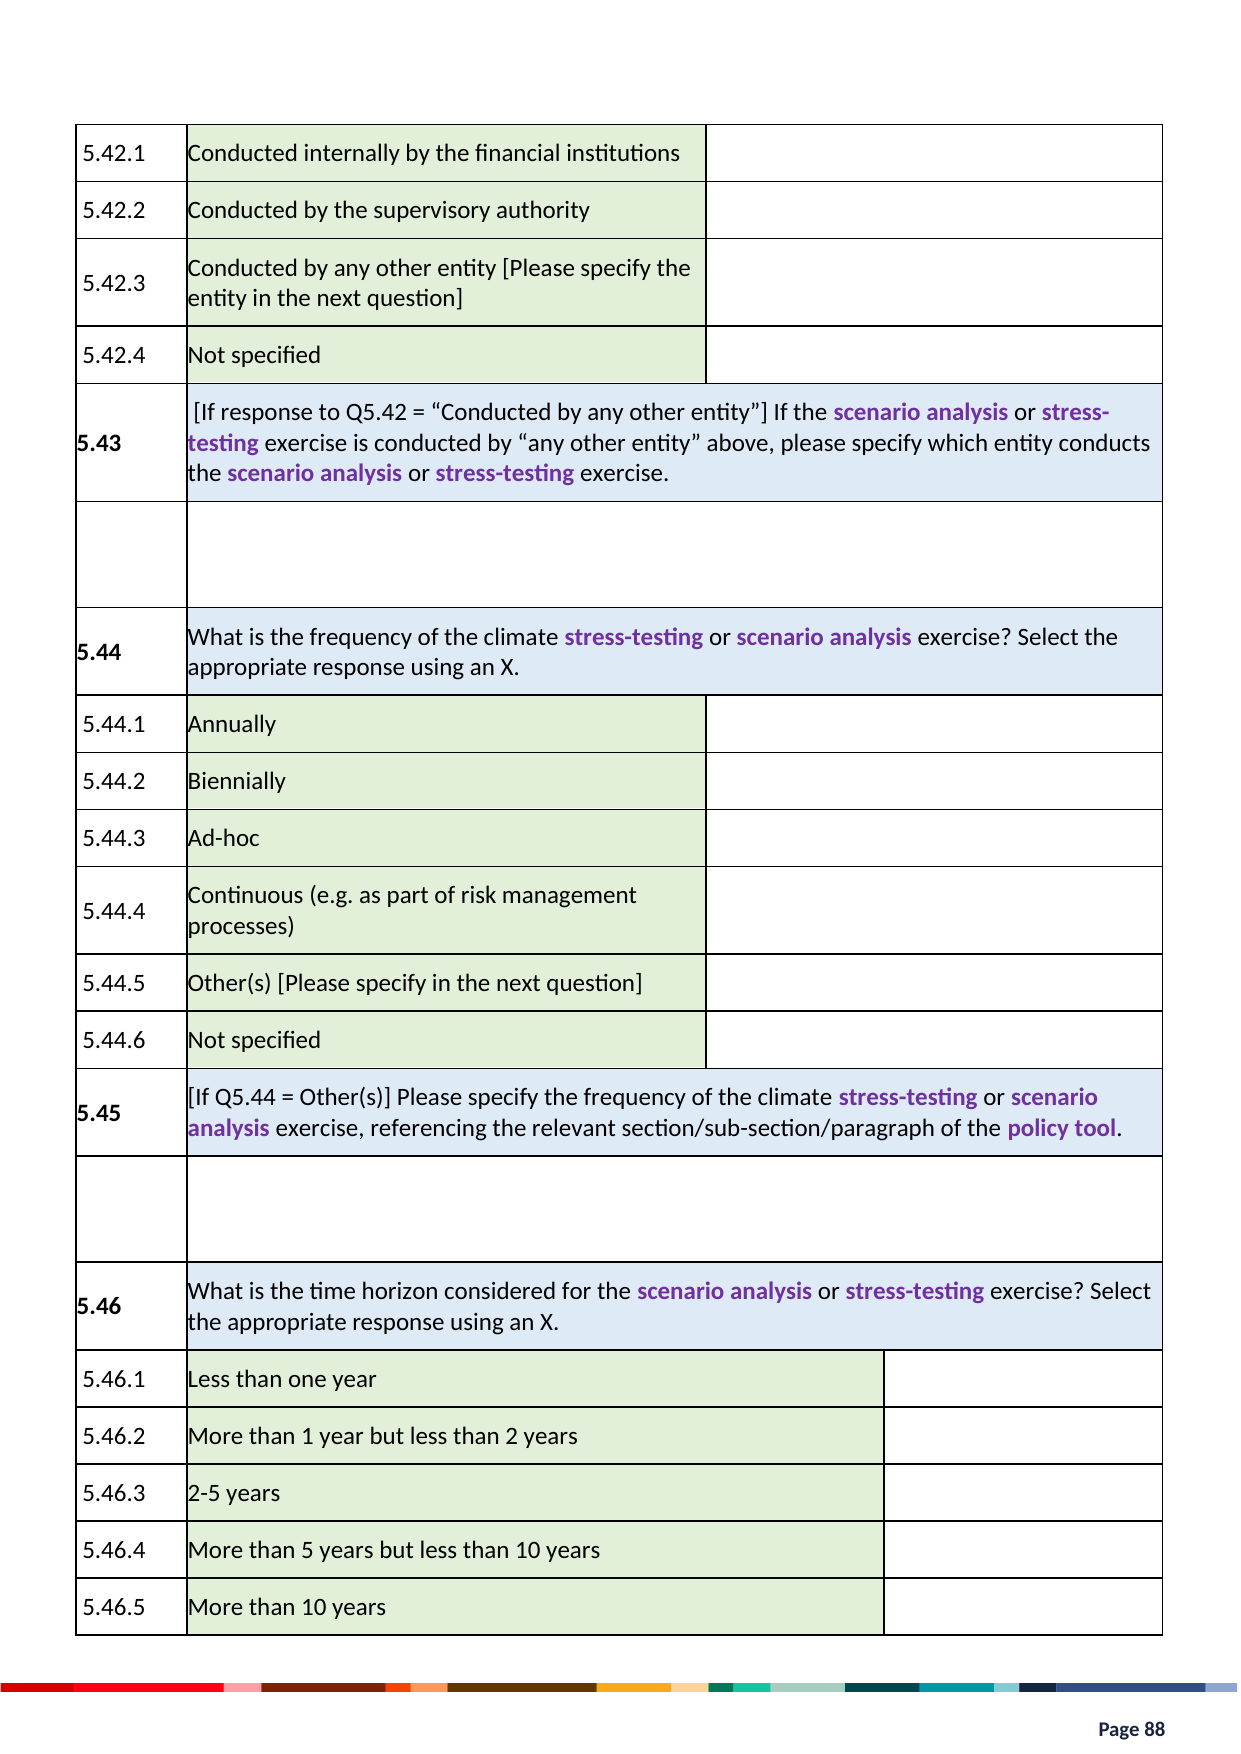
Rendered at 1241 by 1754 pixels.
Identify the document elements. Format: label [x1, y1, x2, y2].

picture [0, 1683, 1236, 1692]
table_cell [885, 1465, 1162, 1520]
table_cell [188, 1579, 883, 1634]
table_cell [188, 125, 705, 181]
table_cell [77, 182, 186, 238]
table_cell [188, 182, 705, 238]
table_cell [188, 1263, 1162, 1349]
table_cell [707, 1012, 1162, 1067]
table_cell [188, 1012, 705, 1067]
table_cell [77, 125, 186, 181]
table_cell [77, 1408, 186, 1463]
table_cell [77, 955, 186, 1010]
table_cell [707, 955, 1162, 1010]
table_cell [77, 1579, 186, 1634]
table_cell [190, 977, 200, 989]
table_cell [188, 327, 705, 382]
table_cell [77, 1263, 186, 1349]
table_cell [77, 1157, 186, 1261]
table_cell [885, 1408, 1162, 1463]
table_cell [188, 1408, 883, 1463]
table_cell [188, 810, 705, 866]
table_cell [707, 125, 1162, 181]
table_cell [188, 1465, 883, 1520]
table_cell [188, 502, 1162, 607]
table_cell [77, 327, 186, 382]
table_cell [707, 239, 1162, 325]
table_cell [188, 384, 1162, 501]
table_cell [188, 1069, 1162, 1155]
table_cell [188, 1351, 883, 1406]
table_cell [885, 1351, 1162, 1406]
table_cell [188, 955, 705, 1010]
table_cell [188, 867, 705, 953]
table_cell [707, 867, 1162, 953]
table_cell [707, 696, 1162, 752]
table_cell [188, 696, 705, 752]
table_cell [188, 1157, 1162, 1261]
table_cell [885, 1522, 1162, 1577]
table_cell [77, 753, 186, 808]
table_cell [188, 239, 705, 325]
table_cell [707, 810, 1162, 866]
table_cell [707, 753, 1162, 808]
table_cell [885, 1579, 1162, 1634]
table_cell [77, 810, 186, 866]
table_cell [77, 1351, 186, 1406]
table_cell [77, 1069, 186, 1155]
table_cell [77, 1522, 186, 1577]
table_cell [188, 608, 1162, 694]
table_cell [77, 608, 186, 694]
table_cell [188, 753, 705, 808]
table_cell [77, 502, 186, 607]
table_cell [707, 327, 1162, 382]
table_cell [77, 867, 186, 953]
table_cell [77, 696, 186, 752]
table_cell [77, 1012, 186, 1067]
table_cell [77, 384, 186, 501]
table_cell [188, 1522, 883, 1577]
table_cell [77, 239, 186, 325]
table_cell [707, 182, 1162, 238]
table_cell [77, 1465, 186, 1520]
